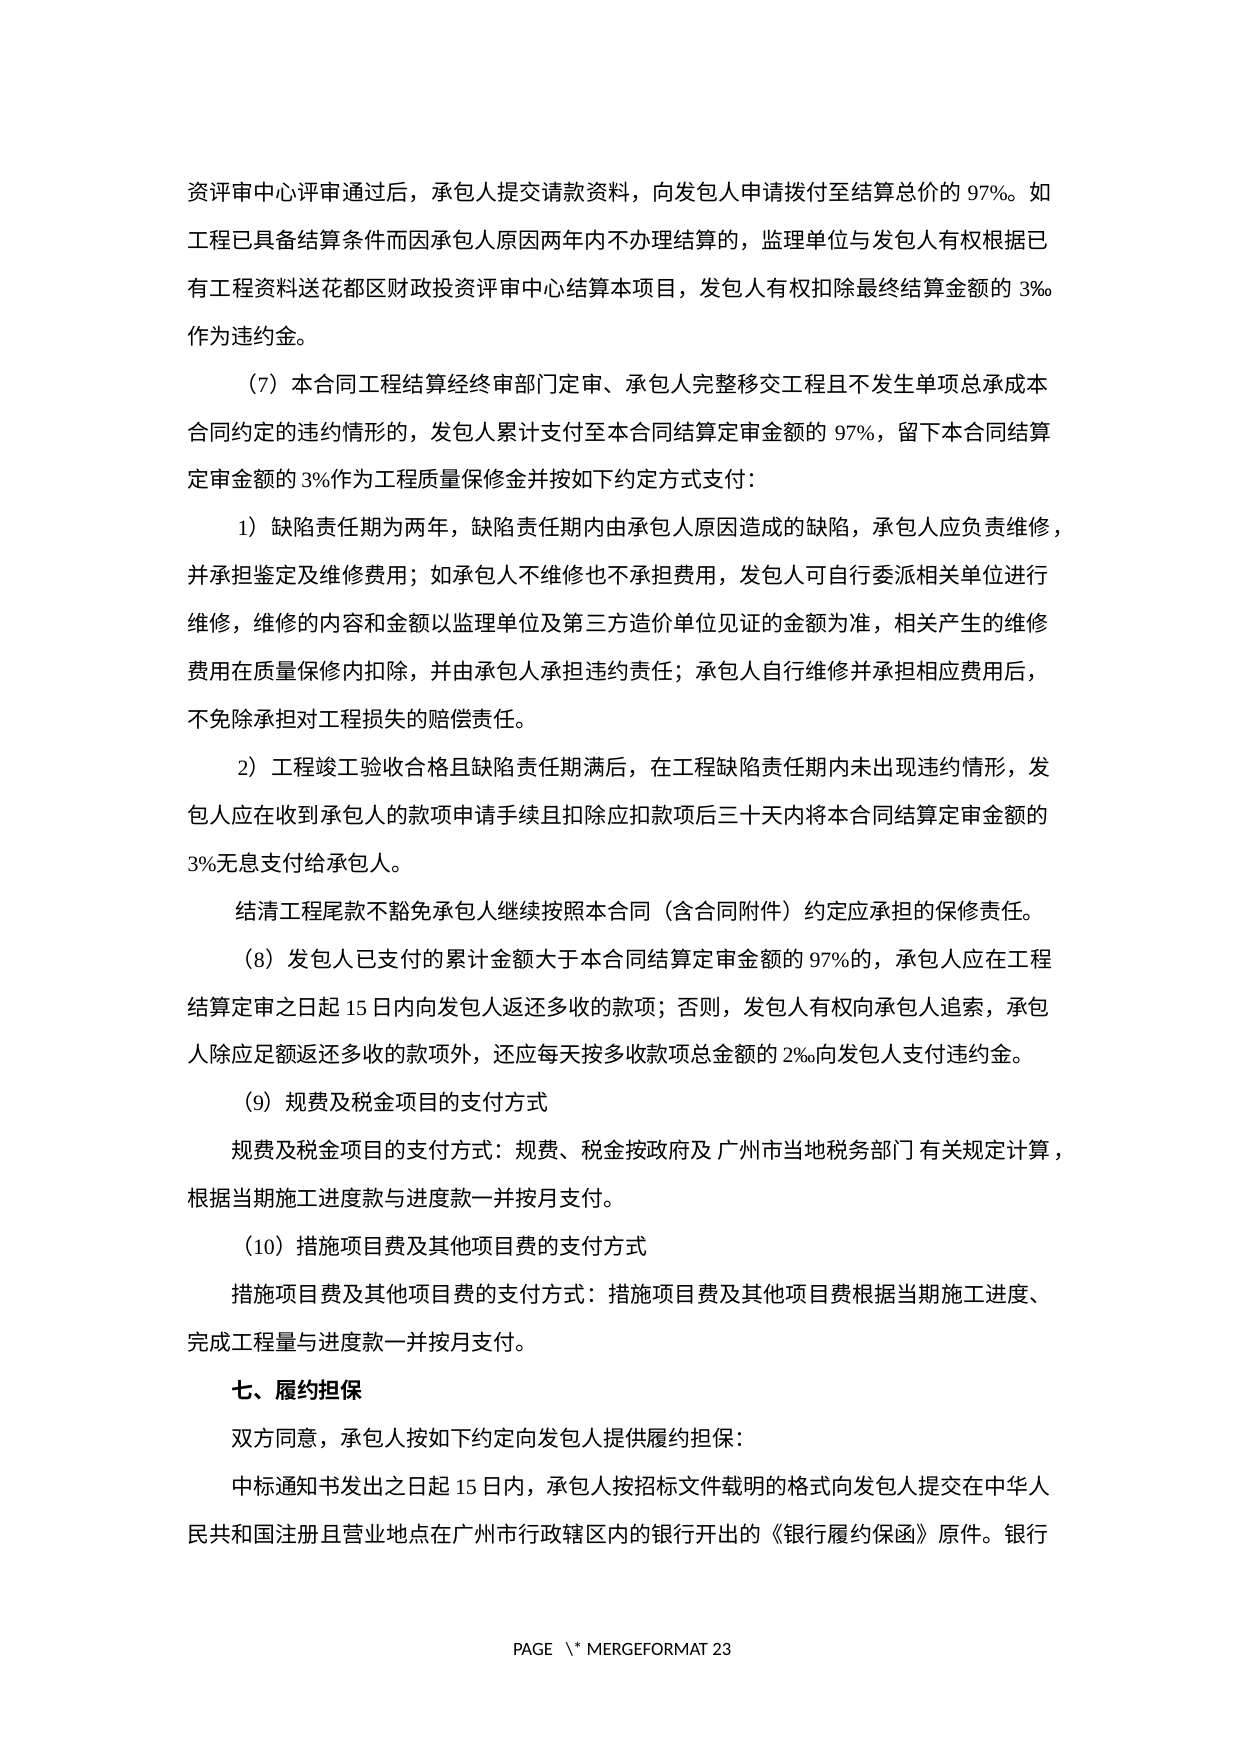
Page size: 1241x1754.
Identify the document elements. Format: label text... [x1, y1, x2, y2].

text （10）措施项目费及其他项目费的支付方式 [187, 1216, 1053, 1264]
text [187, 162, 1052, 354]
text （7）本合同工程结算经终审部门定审、承包人完整移交工程且不发生单项总承成本合同约定的违约情形的，发包人累计支付至本合同结算定审金额的97%，留下本合同结算定审金额的3%作为工程质量保修金并按如下约定方式支付： [187, 354, 1052, 497]
text 措施项目费及其他项目费的支付方式：措施项目费及其他项目费根据当期施工进度、完成工程量与进度款一并按月支付。 [187, 1264, 1053, 1360]
text （9）规费及税金项目的支付方式 [187, 1072, 1053, 1120]
text 2）工程竣工验收合格且缺陷责任期满后，在工程缺陷责任期内未出现违约情形，发包人应在收到承包人的款项申请手续且扣除应扣款项后三十天内将本合同结算定审金额的3%无息支付给承包人。 [187, 737, 1052, 881]
text 规费及税金项目的支付方式：规费、税金按政府及 广州市当地税务部门 有关规定计算，根据当期施工进度款与进度款一并按月支付。 [187, 1120, 1053, 1216]
text （8）发包人已支付的累计金额大于本合同结算定审金额的97%的，承包人应在工程结算定审之日起15日内向发包人返还多收的款项；否则，发包人有权向承包人追索，承包人除应足额返还多收的款项外，还应每天按多收款项总金额的2‰向发包人支付违约金。 [187, 929, 1052, 1072]
text 1）缺陷责任期为两年，缺陷责任期内由承包人原因造成的缺陷，承包人应负责维修，并承担鉴定及维修费用；如承包人不维修也不承担费用，发包人可自行委派相关单位进行维修，维修的内容和金额以监理单位及第三方造价单位见证的金额为准，相关产生的维修费用在质量保修内扣除，并由承包人承担违约责任；承包人自行维修并承担相应费用后，不免除承担对工程损失的赔偿责任。 [187, 497, 1052, 737]
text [187, 1456, 1052, 1552]
text 双方同意，承包人按如下约定向发包人提供履约担保： [187, 1408, 1053, 1456]
text 结清工程尾款不豁免承包人继续按照本合同（含合同附件）约定应承担的保修责任。 [187, 881, 1052, 929]
text 七、履约担保 [187, 1360, 1052, 1408]
